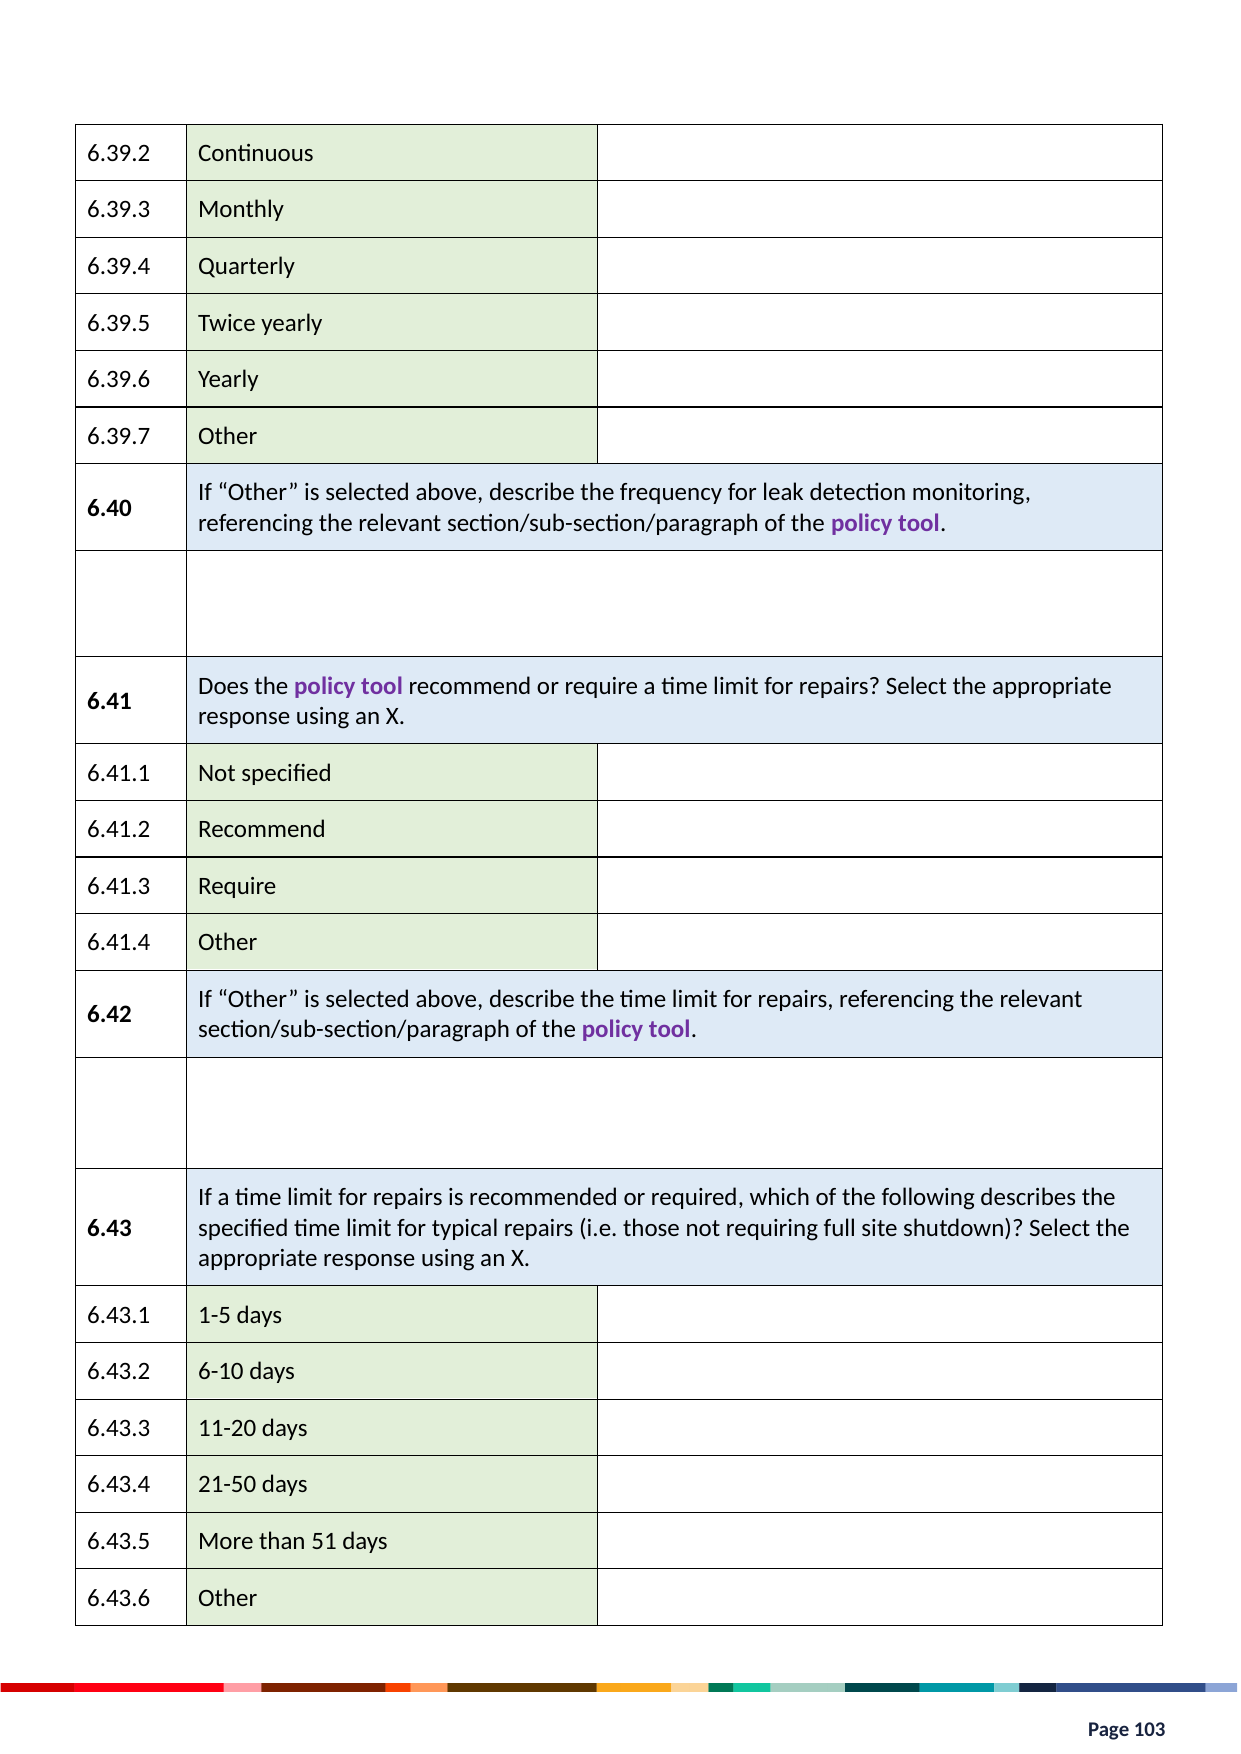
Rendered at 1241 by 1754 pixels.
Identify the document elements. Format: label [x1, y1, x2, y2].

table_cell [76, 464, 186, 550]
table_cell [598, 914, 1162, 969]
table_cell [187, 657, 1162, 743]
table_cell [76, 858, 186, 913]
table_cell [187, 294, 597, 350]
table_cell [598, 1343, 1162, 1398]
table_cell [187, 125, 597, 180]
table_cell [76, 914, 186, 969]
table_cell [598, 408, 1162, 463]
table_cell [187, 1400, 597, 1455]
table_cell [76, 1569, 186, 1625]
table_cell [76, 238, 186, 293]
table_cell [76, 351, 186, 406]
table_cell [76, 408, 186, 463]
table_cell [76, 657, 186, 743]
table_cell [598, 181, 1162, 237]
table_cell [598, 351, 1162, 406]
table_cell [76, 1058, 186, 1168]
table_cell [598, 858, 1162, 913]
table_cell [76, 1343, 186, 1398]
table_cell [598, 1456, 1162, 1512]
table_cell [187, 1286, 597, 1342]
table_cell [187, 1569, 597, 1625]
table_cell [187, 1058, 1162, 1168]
picture [0, 1683, 1236, 1692]
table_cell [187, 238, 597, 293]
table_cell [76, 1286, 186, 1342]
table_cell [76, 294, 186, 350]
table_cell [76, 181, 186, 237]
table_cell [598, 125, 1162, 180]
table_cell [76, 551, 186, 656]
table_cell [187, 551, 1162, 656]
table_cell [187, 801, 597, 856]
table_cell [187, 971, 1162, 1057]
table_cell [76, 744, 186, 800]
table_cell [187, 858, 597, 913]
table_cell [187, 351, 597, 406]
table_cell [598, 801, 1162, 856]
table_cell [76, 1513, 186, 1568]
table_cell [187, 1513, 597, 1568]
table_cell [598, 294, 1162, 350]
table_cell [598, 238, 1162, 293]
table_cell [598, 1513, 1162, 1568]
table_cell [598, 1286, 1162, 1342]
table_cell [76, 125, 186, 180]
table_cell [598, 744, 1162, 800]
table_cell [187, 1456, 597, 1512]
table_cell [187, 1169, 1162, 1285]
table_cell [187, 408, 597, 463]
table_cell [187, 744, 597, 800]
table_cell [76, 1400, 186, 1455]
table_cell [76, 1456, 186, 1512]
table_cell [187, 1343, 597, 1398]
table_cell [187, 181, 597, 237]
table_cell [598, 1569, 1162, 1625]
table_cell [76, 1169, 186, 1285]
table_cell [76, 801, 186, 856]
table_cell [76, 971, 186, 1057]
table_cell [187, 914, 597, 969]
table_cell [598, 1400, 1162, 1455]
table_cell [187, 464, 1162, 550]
